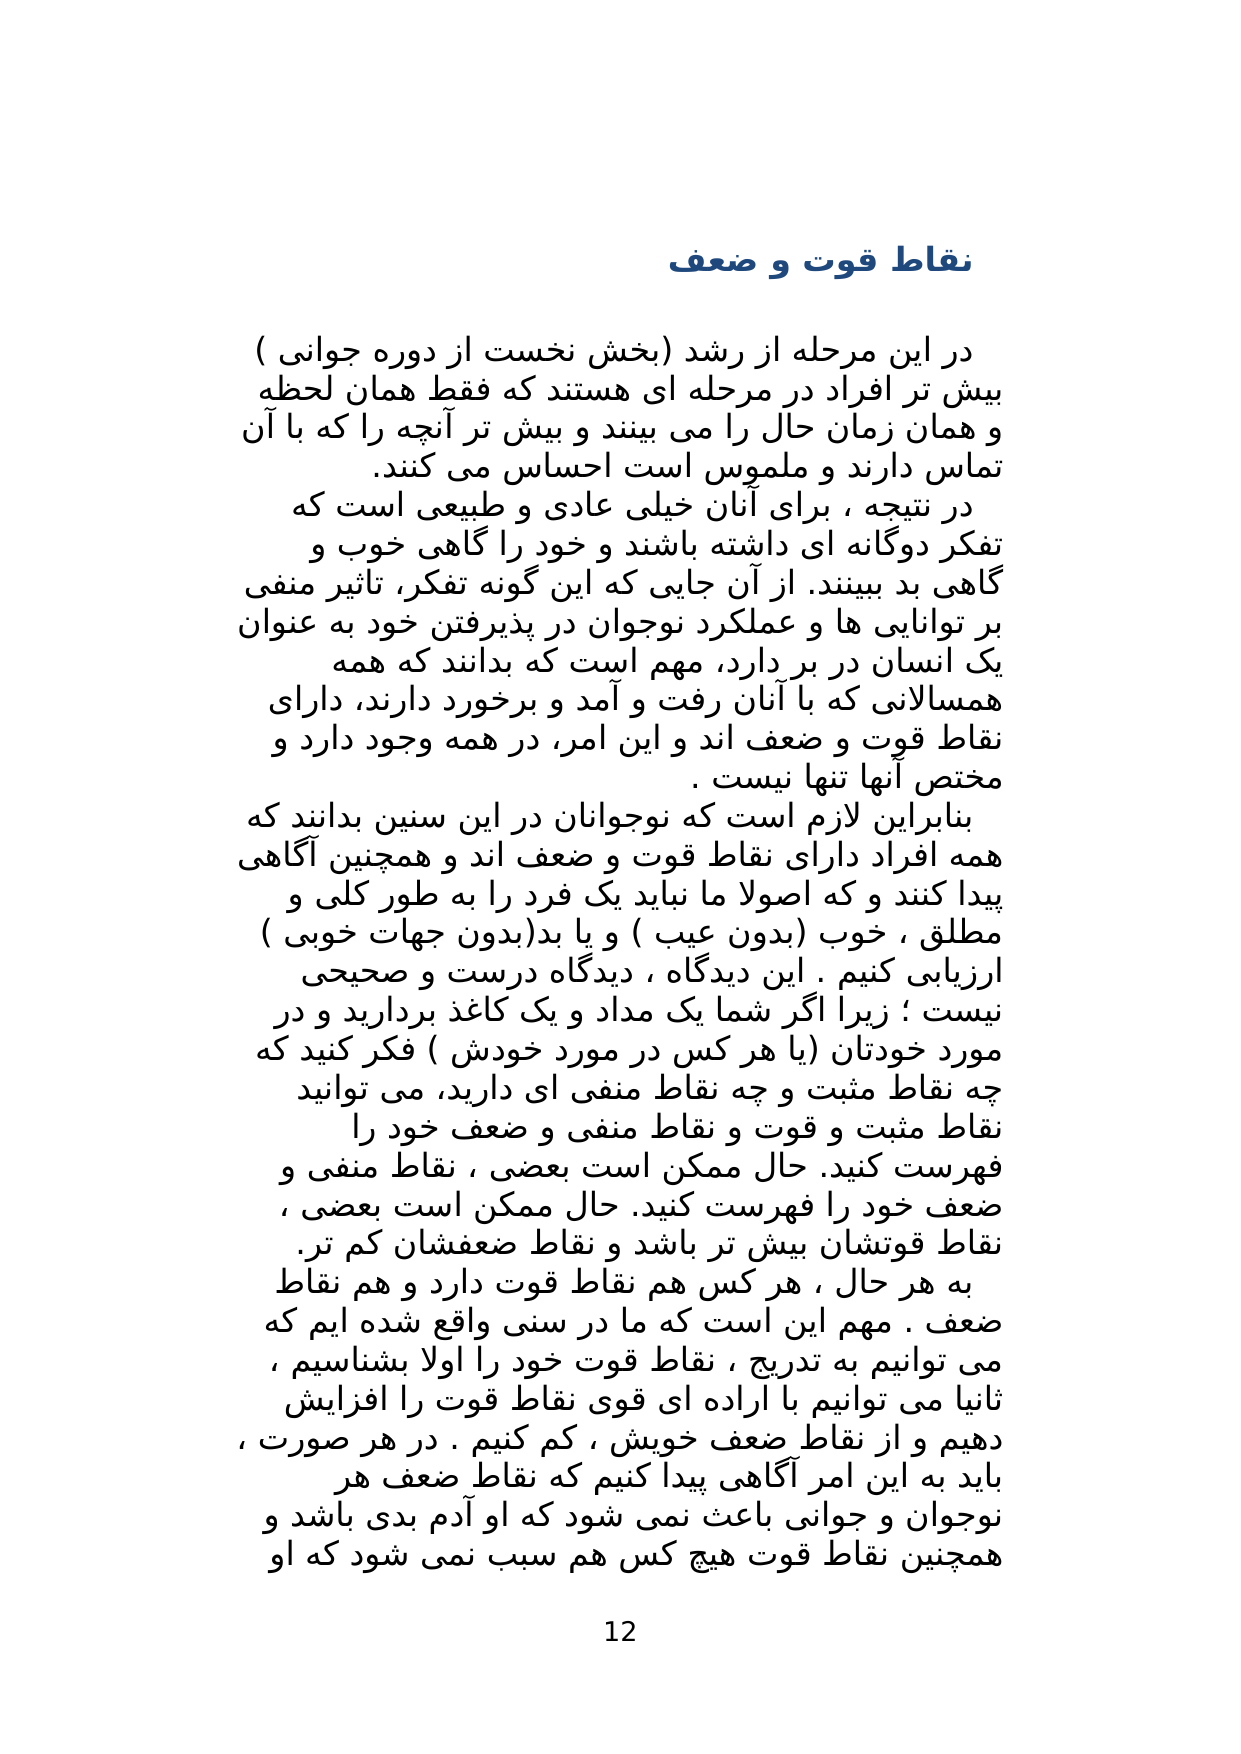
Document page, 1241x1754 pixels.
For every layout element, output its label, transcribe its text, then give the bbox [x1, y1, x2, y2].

text در نتیجه ، برای آنان خیلی عادی و طبیعی است که تفکر دوگانه ای داشته باشند و خود را گاهی خوب و گاهی بد ببینند. از آن جایی که این گونه تفکر، تاثیر منفی بر توانایی ها و عملکرد نوجوان در پذیرفتن خود به عنوان یک انسان در بر دارد، مهم است که بدانند که همه همسالانی که با آنان رفت و آمد و برخورد دارند، دارای نقاط قوت و ضعف اند و این امر، در همه وجود دارد و مختص آنها تنها نیست . [236, 486, 1004, 796]
text در این مرحله از رشد (بخش نخست از دوره جوانی ) بیش تر افراد در مرحله ای هستند که فقط همان لحظه و همان زمان حال را می بینند و بیش تر آنچه را که با آن تماس دارند و ملموس است احساس می کنند. [236, 330, 1004, 486]
subtitle نقاط قوت و ضعف [236, 241, 1004, 279]
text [236, 1263, 1004, 1573]
text بنابراین لازم است که نوجوانان در این سنین بدانند که همه افراد دارای نقاط قوت و ضعف اند و همچنین آگاهی پیدا کنند و که اصولا ما نباید یک فرد را به طور کلی و مطلق ، خوب (بدون عیب ) و یا بد(بدون جهات خوبی ) ارزیابی کنیم . این دیدگاه ، دیدگاه درست و صحیحی نیست ؛ زیرا اگر شما یک مداد و یک کاغذ بردارید و در مورد خودتان (یا هر کس در مورد خودش ) فکر کنید که چه نقاط مثبت و چه نقاط منفی ای دارید، می توانید نقاط مثبت و قوت و نقاط منفی و ضعف خود را فهرست کنید. حال ممکن است بعضی ، نقاط منفی و ضعف خود را فهرست کنید. حال ممکن است بعضی ، نقاط قوتشان بیش تر باشد و نقاط ضعفشان کم تر. [236, 796, 1004, 1263]
